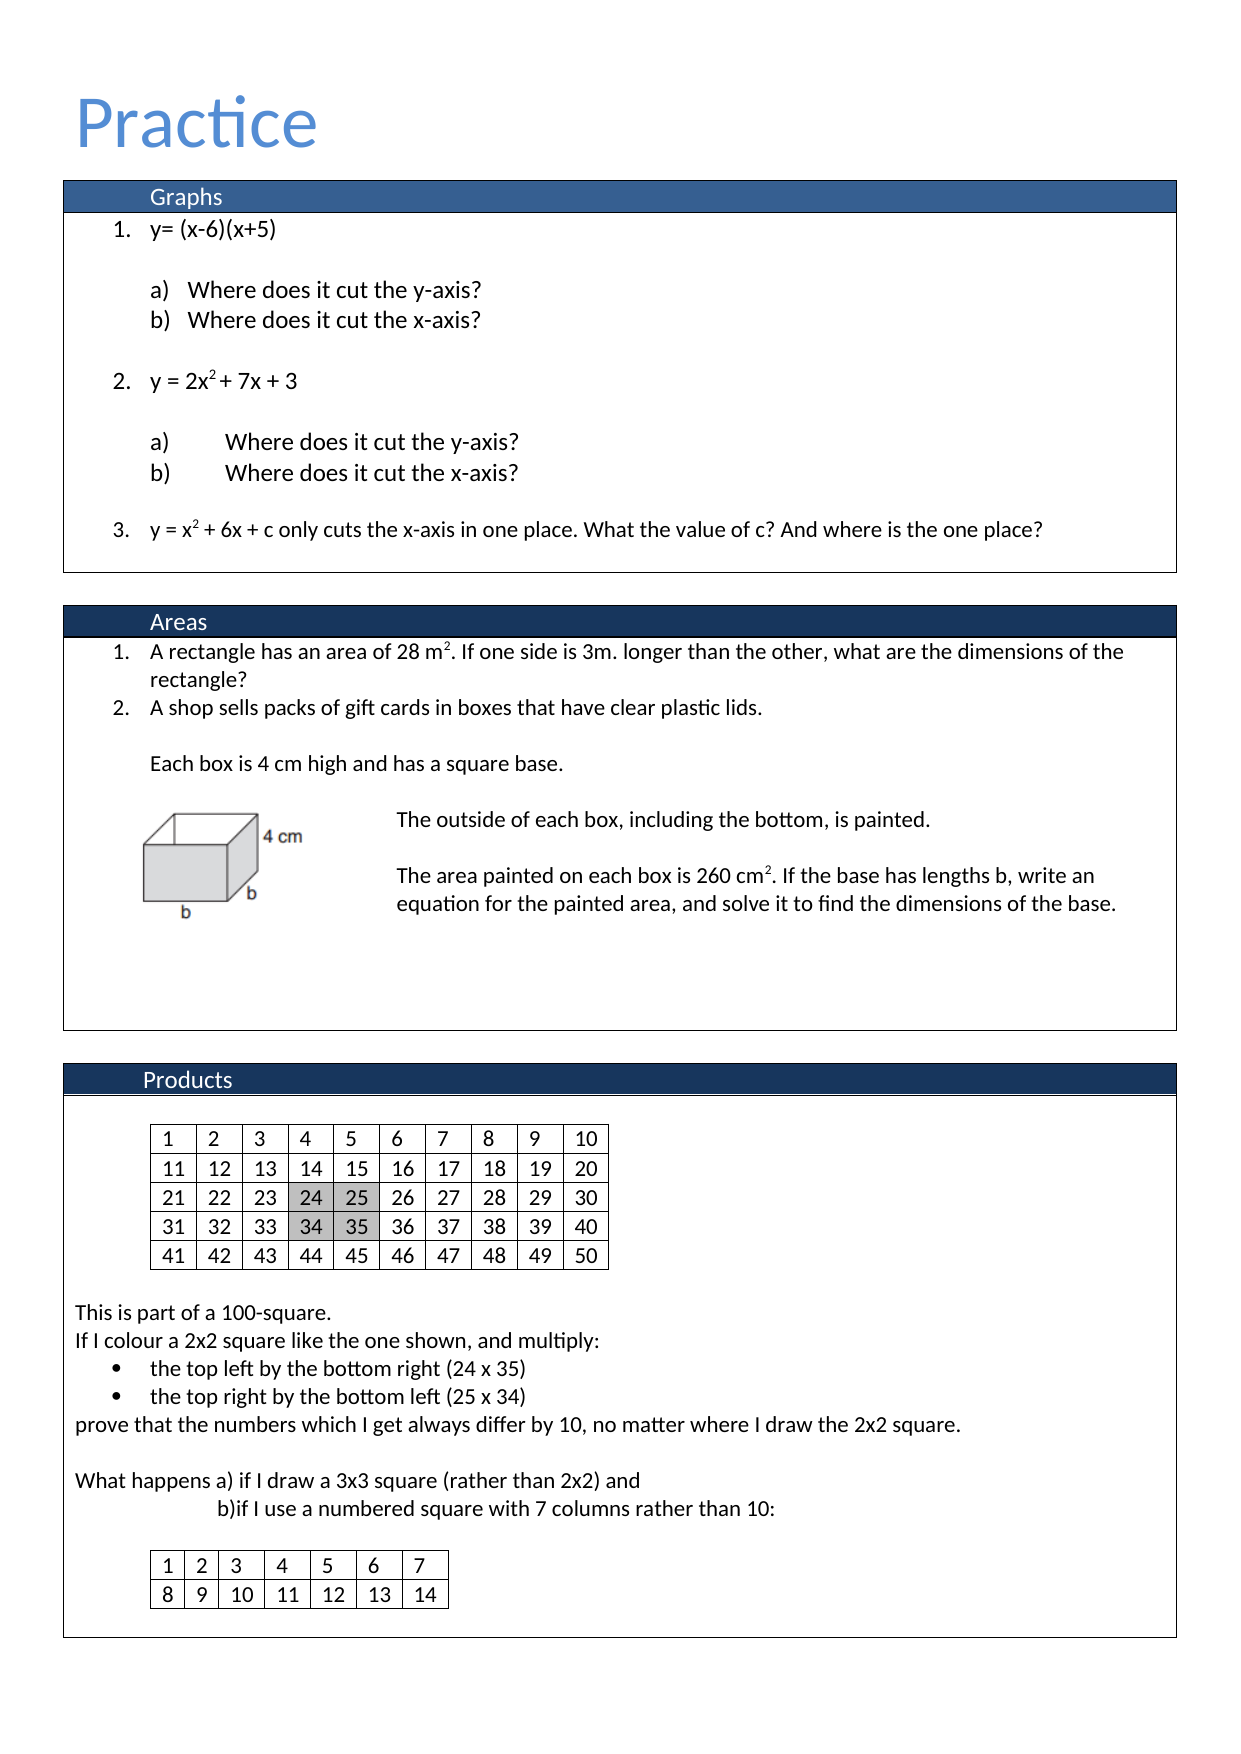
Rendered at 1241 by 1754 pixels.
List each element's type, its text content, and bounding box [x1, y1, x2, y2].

table_header Graphs [64, 181, 1176, 212]
table_cell y= (x-6)(x+5) Where does it cut the y-axis? Where does it cut the x-axis? y = 2x2 + 7x + 3 a) Where does it cut the y-axis? b) Where does it cut the x-axis? y = x2 + 6x + c only cuts the x-axis in one place. What the value of c? And where is the one place? [64, 213, 1176, 572]
picture [118, 791, 303, 926]
text Practice [75, 75, 1165, 167]
table_cell This is part of a 100-square. If I colour a 2x2 square like the one shown, and multiply: the top left by the bottom right (24 x 35) the top right by the bottom left (25 x 34) prove that the numbers which I get always differ by 10, no matter where I draw the 2x2 square. What happens a) if I draw a 3x3 square (rather than 2x2) and b)if I use a numbered square with 7 columns rather than 10: [64, 1096, 1176, 1637]
table_cell A rectangle has an area of 28 m2. If one side is 3m. longer than the other, what are the dimensions of the rectangle? A shop sells packs of gift cards in boxes that have clear plastic lids. Each box is 4 cm high and has a square base. The outside of each box, including the bottom, is painted. The area painted on each box is 260 cm2. If the base has lengths b, write an equation for the painted area, and solve it to find the dimensions of the base. [64, 638, 1176, 1030]
table_header Areas [64, 606, 1176, 636]
table_header Products [64, 1064, 1176, 1094]
